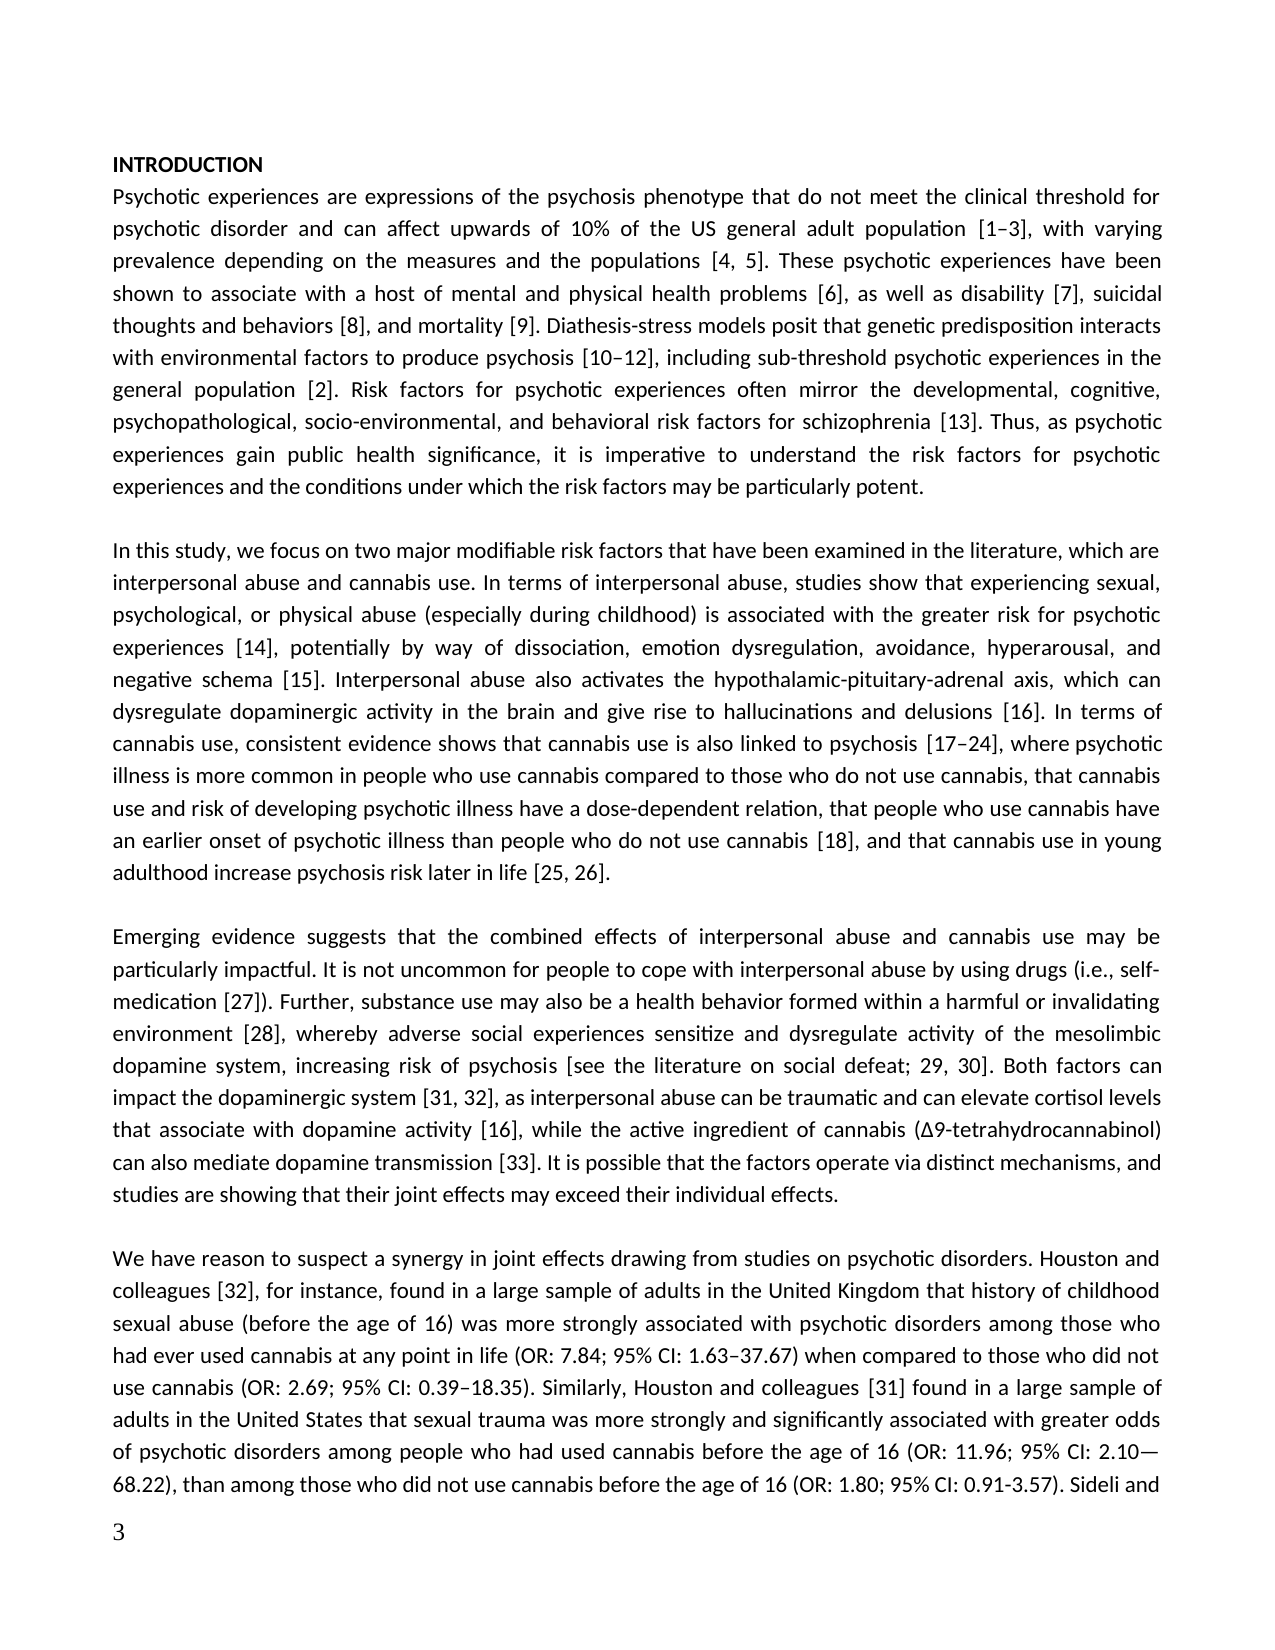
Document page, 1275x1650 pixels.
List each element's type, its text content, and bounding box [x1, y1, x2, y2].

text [112, 1244, 1162, 1498]
text Emerging evidence suggests that the combined effects of interpersonal abuse and cannabis use may be particularly impactful. It is not uncommon for people to cope with interpersonal abuse by using drugs (i.e., self-medication [27]). Further, substance use may also be a health behavior formed within a harmful or invalidating environment [28], whereby adverse social experiences sensitize and dysregulate activity of the mesolimbic dopamine system, increasing risk of psychosis [see the literature on social defeat; 29, 30]. Both factors can impact the dopaminergic system [31, 32], as interpersonal abuse can be traumatic and can elevate cortisol levels that associate with dopamine activity [16], while the active ingredient of cannabis (Δ9-tetrahydrocannabinol) can also mediate dopamine transmission [33]. It is possible that the factors operate via distinct mechanisms, and studies are showing that their joint effects may exceed their individual effects. [112, 922, 1162, 1208]
text INTRODUCTION [112, 150, 1162, 178]
text Psychotic experiences are expressions of the psychosis phenotype that do not meet the clinical threshold for psychotic disorder and can affect upwards of 10% of the US general adult population [1–3], with varying prevalence depending on the measures and the populations [4, 5]. These psychotic experiences have been shown to associate with a host of mental and physical health problems [6], as well as disability [7], suicidal thoughts and behaviors [8], and mortality [9]. Diathesis-stress models posit that genetic predisposition interacts with environmental factors to produce psychosis [10–12], including sub-threshold psychotic experiences in the general population [2]. Risk factors for psychotic experiences often mirror the developmental, cognitive, psychopathological, socio-environmental, and behavioral risk factors for schizophrenia [13]. Thus, as psychotic experiences gain public health significance, it is imperative to understand the risk factors for psychotic experiences and the conditions under which the risk factors may be particularly potent. [112, 182, 1162, 500]
text In this study, we focus on two major modifiable risk factors that have been examined in the literature, which are interpersonal abuse and cannabis use. In terms of interpersonal abuse, studies show that experiencing sexual, psychological, or physical abuse (especially during childhood) is associated with the greater risk for psychotic experiences [14], potentially by way of dissociation, emotion dysregulation, avoidance, hyperarousal, and negative schema [15]. Interpersonal abuse also activates the hypothalamic-pituitary-adrenal axis, which can dysregulate dopaminergic activity in the brain and give rise to hallucinations and delusions [16]. In terms of cannabis use, consistent evidence shows that cannabis use is also linked to psychosis [17–24], where psychotic illness is more common in people who use cannabis compared to those who do not use cannabis, that cannabis use and risk of developing psychotic illness have a dose-dependent relation, that people who use cannabis have an earlier onset of psychotic illness than people who do not use cannabis [18], and that cannabis use in young adulthood increase psychosis risk later in life [25, 26]. [112, 536, 1162, 886]
